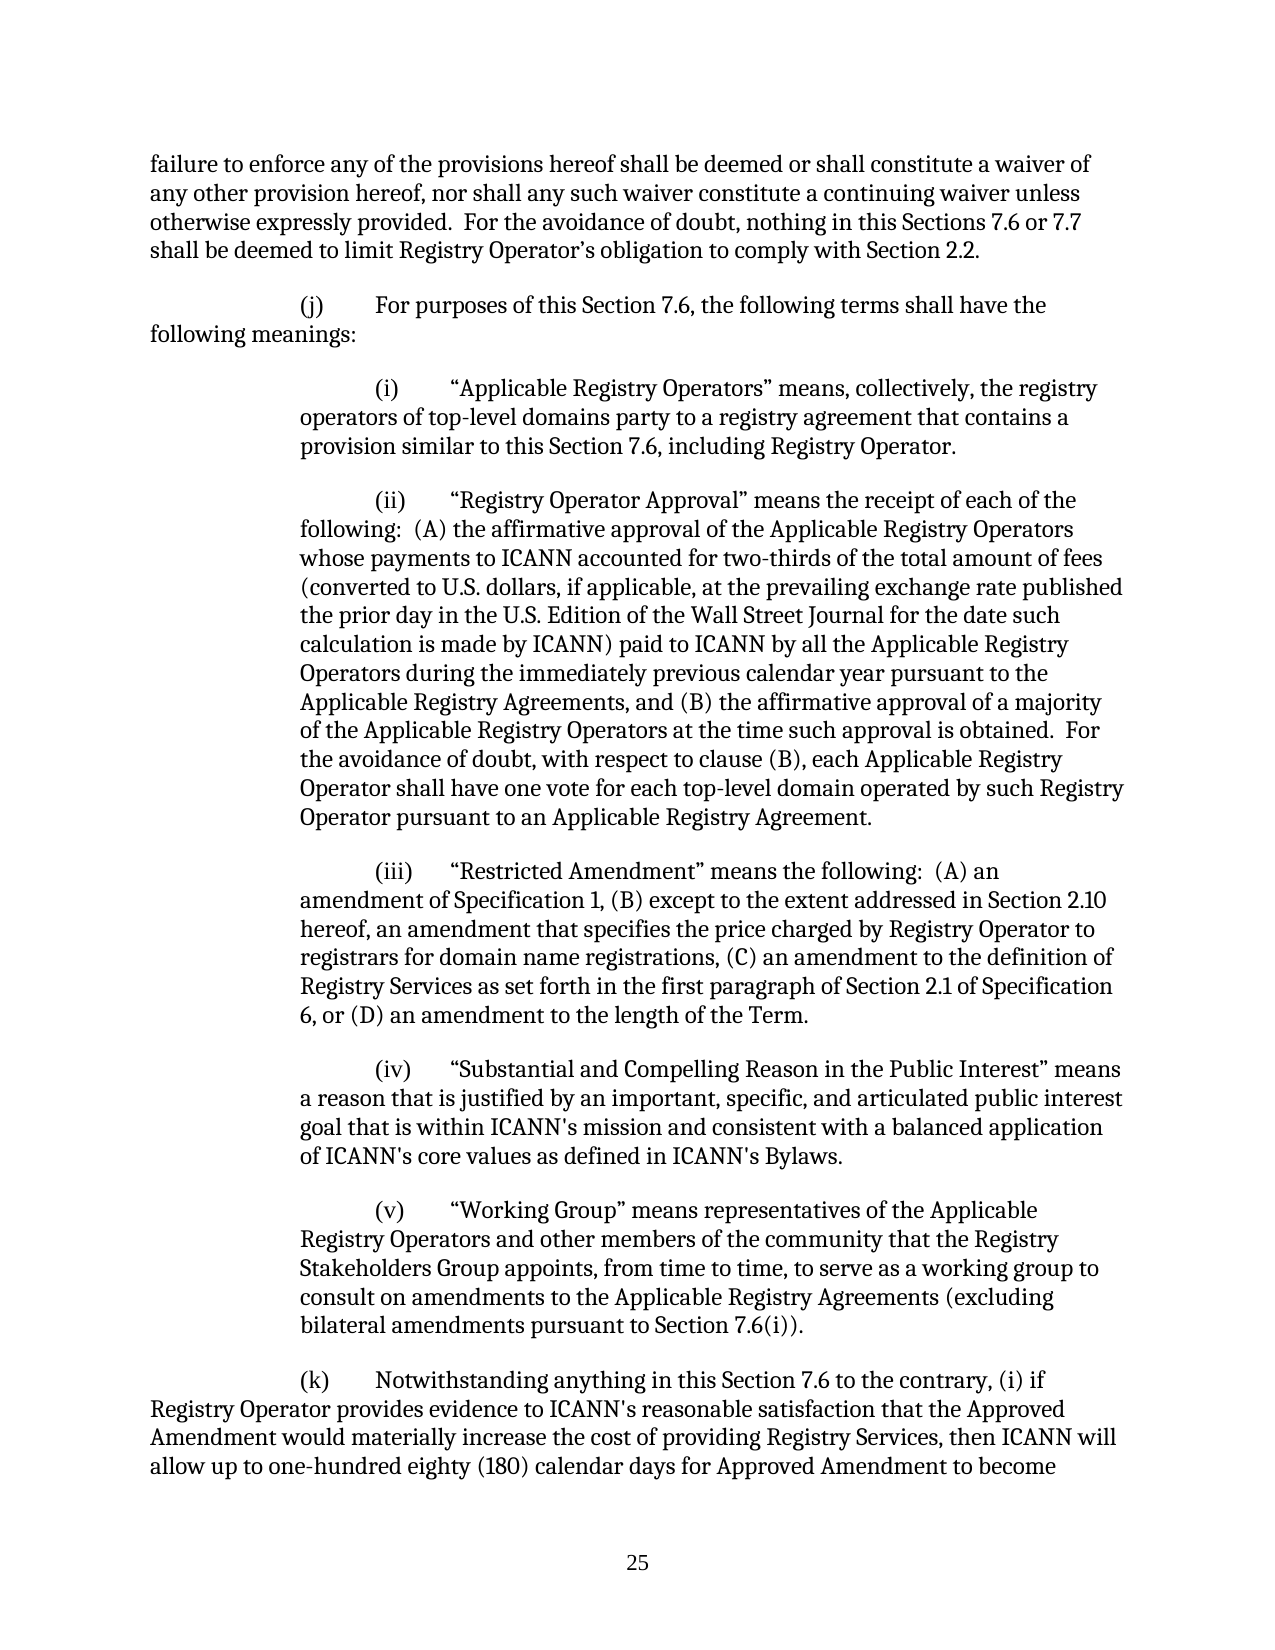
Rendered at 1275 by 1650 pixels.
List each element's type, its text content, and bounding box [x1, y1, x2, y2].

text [150, 150, 1125, 265]
text “Substantial and Compelling Reason in the Public Interest” means a reason that is justified by an important, specific, and articulated public interest goal that is within ICANN's mission and consistent with a balanced application of ICANN's core values as defined in ICANN's Bylaws. [300, 1054, 1125, 1170]
text “Restricted Amendment” means the following: (A) an amendment of Specification 1, (B) except to the extent addressed in Section 2.10 hereof, an amendment that specifies the price charged by Registry Operator to registrars for domain name registrations, (C) an amendment to the definition of Registry Services as set forth in the first paragraph of Section 2.1 of Specification 6, or (D) an amendment to the length of the Term. [300, 856, 1125, 1029]
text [150, 1365, 1125, 1481]
text For purposes of this Section 7.6, the following terms shall have the following meanings: [150, 290, 1125, 348]
text “Applicable Registry Operators” means, collectively, the registry operators of top-level domains party to a registry agreement that contains a provision similar to this Section 7.6, including Registry Operator. [300, 373, 1125, 460]
text “Registry Operator Approval” means the receipt of each of the following: (A) the affirmative approval of the Applicable Registry Operators whose payments to ICANN accounted for two-thirds of the total amount of fees (converted to U.S. dollars, if applicable, at the prevailing exchange rate published the prior day in the U.S. Edition of the Wall Street Journal for the date such calculation is made by ICANN) paid to ICANN by all the Applicable Registry Operators during the immediately previous calendar year pursuant to the Applicable Registry Agreements, and (B) the affirmative approval of a majority of the Applicable Registry Operators at the time such approval is obtained. For the avoidance of doubt, with respect to clause (B), each Applicable Registry Operator shall have one vote for each top-level domain operated by such Registry Operator pursuant to an Applicable Registry Agreement. [300, 485, 1125, 831]
text “Working Group” means representatives of the Applicable Registry Operators and other members of the community that the Registry Stakeholders Group appoints, from time to time, to serve as a working group to consult on amendments to the Applicable Registry Agreements (excluding bilateral amendments pursuant to Section 7.6(i)). [300, 1195, 1125, 1340]
